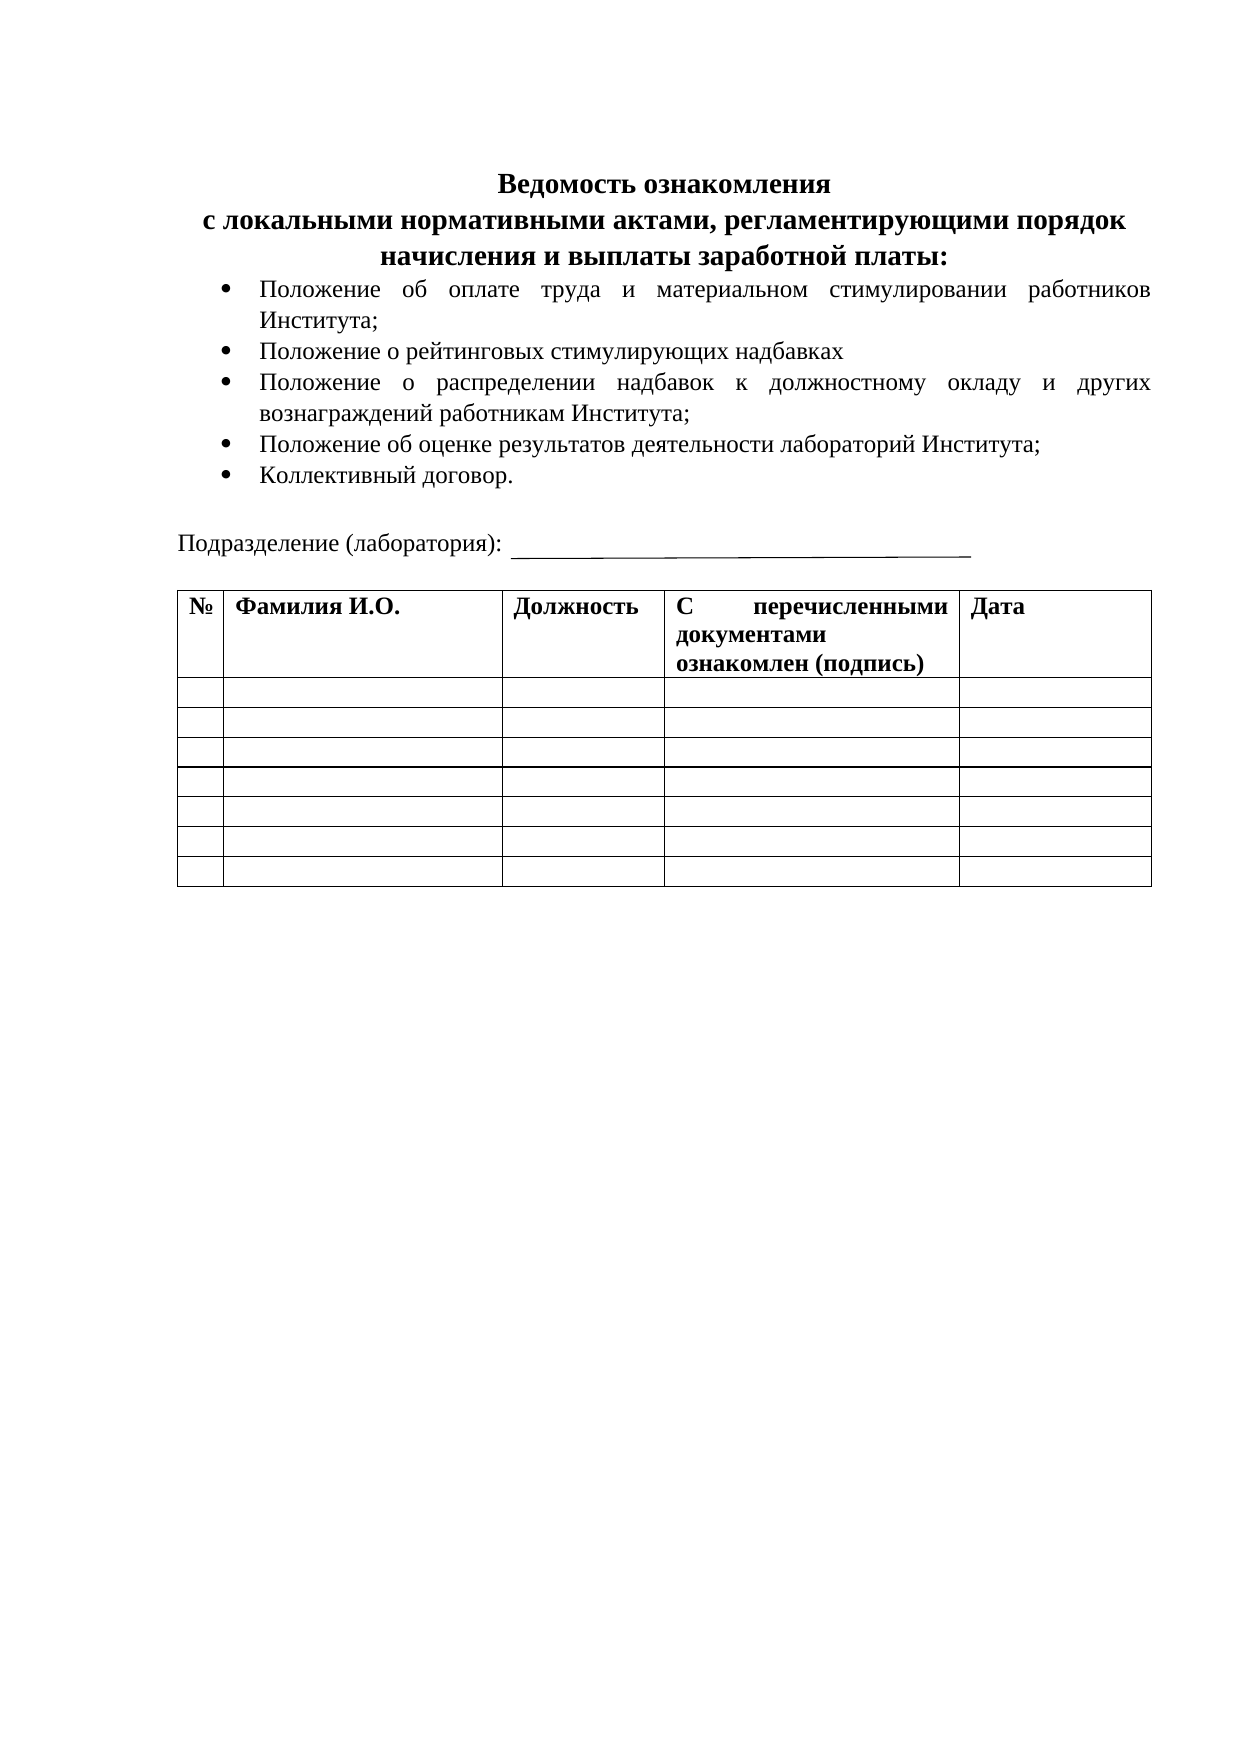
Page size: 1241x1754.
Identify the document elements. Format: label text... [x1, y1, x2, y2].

table_cell [665, 768, 959, 796]
table_cell [178, 797, 223, 826]
table_header С перечисленными документами ознакомлен (подпись) [665, 591, 959, 677]
list Положение о рейтинговых стимулирующих надбавках [222, 336, 1152, 365]
table_header Должность [503, 591, 664, 677]
table_cell [960, 708, 1151, 737]
table_cell [503, 768, 664, 796]
table_cell [503, 827, 664, 856]
table_cell [665, 738, 959, 766]
table_cell [960, 857, 1151, 886]
table_cell [178, 768, 223, 796]
table_cell [665, 827, 959, 856]
text Ведомость ознакомления [177, 166, 1152, 199]
table_cell [665, 857, 959, 886]
table_cell [224, 768, 502, 796]
table_cell [503, 708, 664, 737]
table_header Фамилия И.О. [224, 591, 502, 677]
table_cell [224, 738, 502, 766]
table_cell [178, 738, 223, 766]
table_cell [665, 797, 959, 826]
table_cell [503, 678, 664, 707]
table_cell [960, 768, 1151, 796]
table_cell [224, 678, 502, 707]
table_cell [178, 708, 223, 737]
text с локальными нормативными актами, регламентирующими порядок начисления и выплаты заработной платы: [177, 202, 1152, 272]
table_cell [224, 708, 502, 737]
table_cell [224, 827, 502, 856]
table_cell [960, 797, 1151, 826]
table_cell [960, 678, 1151, 707]
table_header Дата [960, 591, 1151, 677]
table_cell [665, 678, 959, 707]
table_cell [178, 678, 223, 707]
table_cell [503, 738, 664, 766]
table_cell [665, 708, 959, 737]
table_cell [503, 857, 664, 886]
list Положение о распределении надбавок к должностному окладу и других вознаграждений работникам Института; [222, 367, 1152, 427]
table_cell [960, 738, 1151, 766]
table_cell [178, 857, 223, 886]
list Коллективный договор. [222, 461, 1152, 489]
table_cell [960, 827, 1151, 856]
table_header № [178, 591, 223, 677]
table_cell [178, 827, 223, 856]
list Положение об оплате труда и материальном стимулировании работников Института; [222, 274, 1152, 334]
table_cell [503, 797, 664, 826]
table_cell [224, 797, 502, 826]
text Подразделение (лаборатория): [177, 528, 1152, 556]
list Положение об оценке результатов деятельности лабораторий Института; [222, 429, 1152, 458]
table_cell [224, 857, 502, 886]
